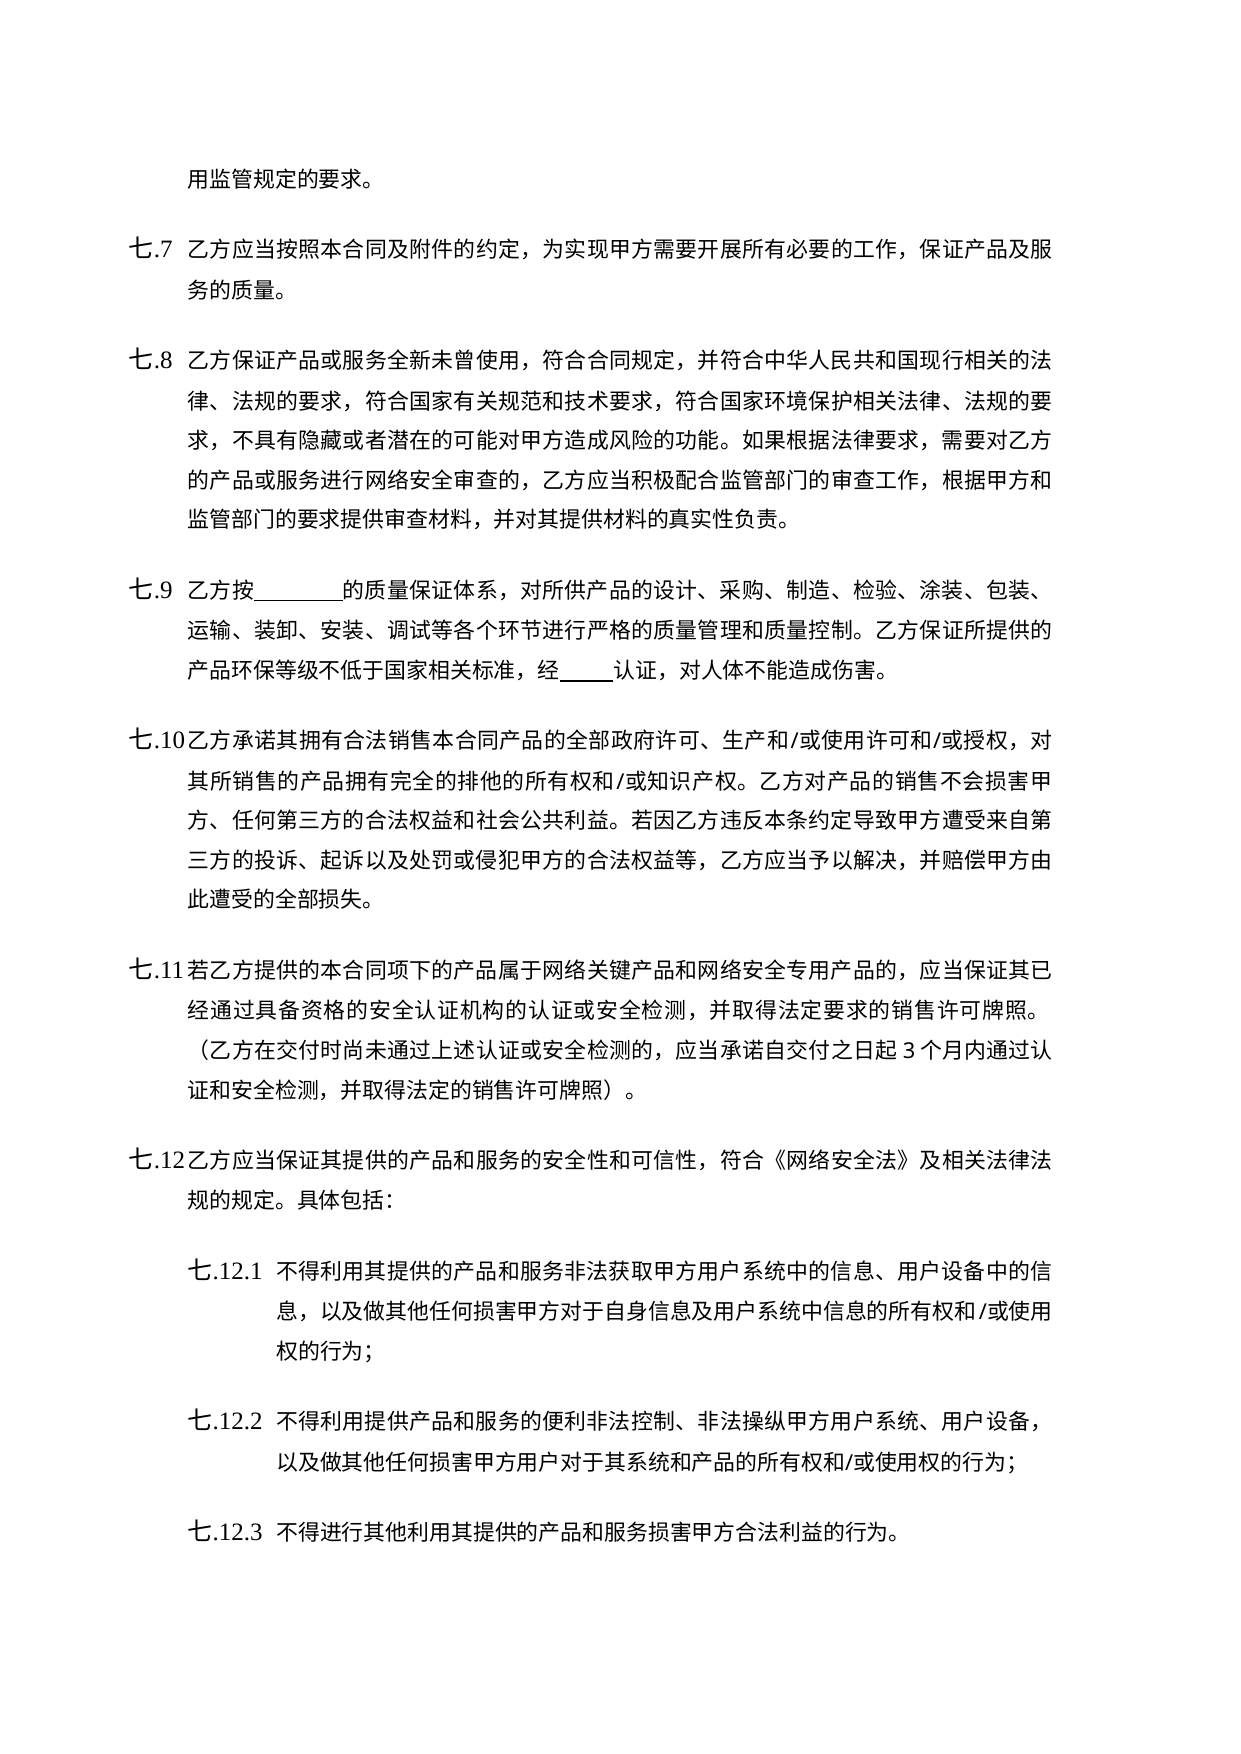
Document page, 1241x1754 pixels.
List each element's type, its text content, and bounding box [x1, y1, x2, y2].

subtitle 乙方按 的质量保证体系，对所供产品的设计、采购、制造、检验、涂装、包装、运输、装卸、安装、调试等各个环节进行严格的质量管理和质量控制。乙方保证所提供的产品环保等级不低于国家相关标准，经 认证，对人体不能造成伤害。 [128, 569, 1053, 684]
subtitle 不得进行其他利用其提供的产品和服务损害甲方合法利益的行为。 [187, 1512, 1053, 1548]
subtitle 不得利用其提供的产品和服务非法获取甲方用户系统中的信息、用户设备中的信息，以及做其他任何损害甲方对于自身信息及用户系统中信息的所有权和/或使用权的行为； [187, 1250, 1053, 1366]
subtitle 乙方承诺其拥有合法销售本合同产品的全部政府许可、生产和/或使用许可和/或授权，对其所销售的产品拥有完全的排他的所有权和/或知识产权。乙方对产品的销售不会损害甲方、任何第三方的合法权益和社会公共利益。若因乙方违反本条约定导致甲方遭受来自第三方的投诉、起诉以及处罚或侵犯甲方的合法权益等，乙方应当予以解决，并赔偿甲方由此遭受的全部损失。 [128, 719, 1053, 914]
subtitle 若乙方提供的本合同项下的产品属于网络关键产品和网络安全专用产品的，应当保证其已经通过具备资格的安全认证机构的认证或安全检测，并取得法定要求的销售许可牌照。（乙方在交付时尚未通过上述认证或安全检测的，应当承诺自交付之日起3个月内通过认证和安全检测，并取得法定的销售许可牌照）。 [128, 949, 1053, 1104]
subtitle 乙方应当保证其提供的产品和服务的安全性和可信性，符合《网络安全法》及相关法律法规的规定。具体包括： [128, 1139, 1053, 1215]
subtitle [128, 162, 1053, 194]
subtitle 不得利用提供产品和服务的便利非法控制、非法操纵甲方用户系统、用户设备，以及做其他任何损害甲方用户对于其系统和产品的所有权和/或使用权的行为； [187, 1401, 1053, 1477]
subtitle 乙方保证产品或服务全新未曾使用，符合合同规定，并符合中华人民共和国现行相关的法律、法规的要求，符合国家有关规范和技术要求，符合国家环境保护相关法律、法规的要求，不具有隐藏或者潜在的可能对甲方造成风险的功能。如果根据法律要求，需要对乙方的产品或服务进行网络安全审查的，乙方应当积极配合监管部门的审查工作，根据甲方和监管部门的要求提供审查材料，并对其提供材料的真实性负责。 [128, 339, 1053, 534]
subtitle 乙方应当按照本合同及附件的约定，为实现甲方需要开展所有必要的工作，保证产品及服务的质量。 [128, 229, 1053, 304]
